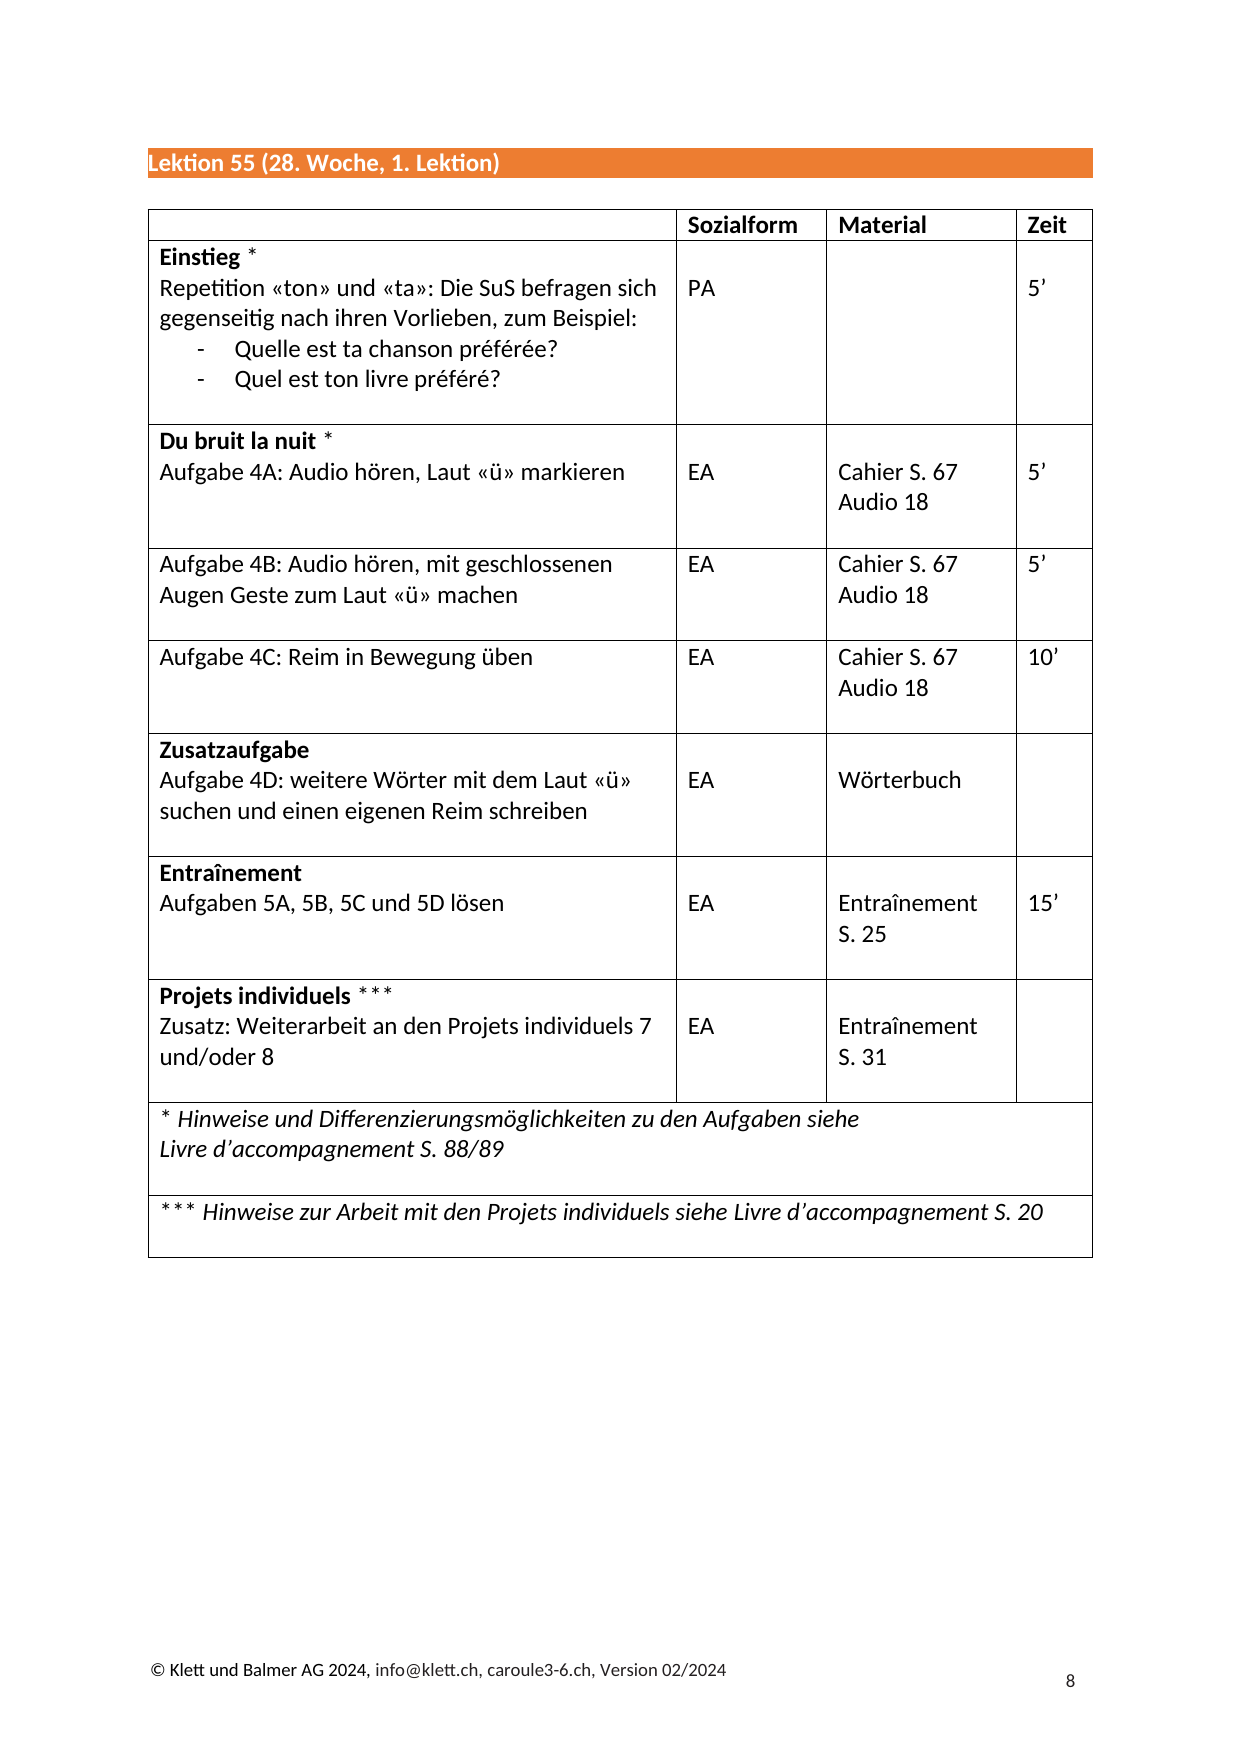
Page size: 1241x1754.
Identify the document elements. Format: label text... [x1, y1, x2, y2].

table_cell Wörterbuch [827, 734, 1016, 856]
table_cell PA [677, 241, 826, 424]
table_cell EA [677, 425, 826, 547]
table_cell Entraînement Aufgaben 5A, 5B, 5C und 5D lösen [149, 857, 676, 979]
table_cell Cahier S. 67 Audio 18 [827, 641, 1016, 733]
table_cell [827, 241, 1016, 424]
table_cell 5’ [1017, 241, 1092, 424]
text Lektion 55 (28. Woche, 1. Lektion) [148, 148, 1093, 178]
table_header Zeit [1017, 210, 1092, 240]
table_cell 10’ [1017, 641, 1092, 733]
table_cell Entraînement S. 31 [827, 980, 1016, 1102]
table_cell Projets individuels *** Zusatz: Weiterarbeit an den Projets individuels 7 und/oder 8 [149, 980, 676, 1102]
table_header Sozialform [677, 210, 826, 240]
table_cell 5’ [1017, 549, 1092, 640]
table_cell Cahier S. 67 Audio 18 [827, 549, 1016, 640]
table_cell EA [677, 641, 826, 733]
table_cell [1017, 734, 1092, 856]
table_cell EA [677, 857, 826, 979]
table_cell EA [677, 980, 826, 1102]
table_cell EA [677, 549, 826, 640]
table_cell Zusatzaufgabe Aufgabe 4D: weitere Wörter mit dem Laut «ü» suchen und einen eigenen Reim schreiben [149, 734, 676, 856]
table_cell [1017, 980, 1092, 1102]
table_cell Cahier S. 67 Audio 18 [827, 425, 1016, 547]
table_cell Aufgabe 4C: Reim in Bewegung üben [149, 641, 676, 733]
table_cell Du bruit la nuit * Aufgabe 4A: Audio hören, Laut «ü» markieren [149, 425, 676, 547]
table_header [149, 210, 676, 240]
table_header Material [827, 210, 1016, 240]
table_cell Aufgabe 4B: Audio hören, mit geschlossenen Augen Geste zum Laut «ü» machen [149, 549, 676, 640]
table_cell * Hinweise und Differenzierungsmöglichkeiten zu den Aufgaben siehe Livre d’accompagnement S. 88/89 [149, 1103, 1092, 1195]
table_cell 5’ [1017, 425, 1092, 547]
table_cell Einstieg * Repetition «ton» und «ta»: Die SuS befragen sich gegenseitig nach ihren Vorlieben, zum Beispiel: Quelle est ta chanson préférée? Quel est ton livre préféré? [149, 241, 676, 424]
table_cell 15’ [1017, 857, 1092, 979]
table_cell EA [677, 734, 826, 856]
table_cell Entraînement S. 25 [827, 857, 1016, 979]
table_cell *** Hinweise zur Arbeit mit den Projets individuels siehe Livre d’accompagnement S. 20 [149, 1196, 1092, 1257]
